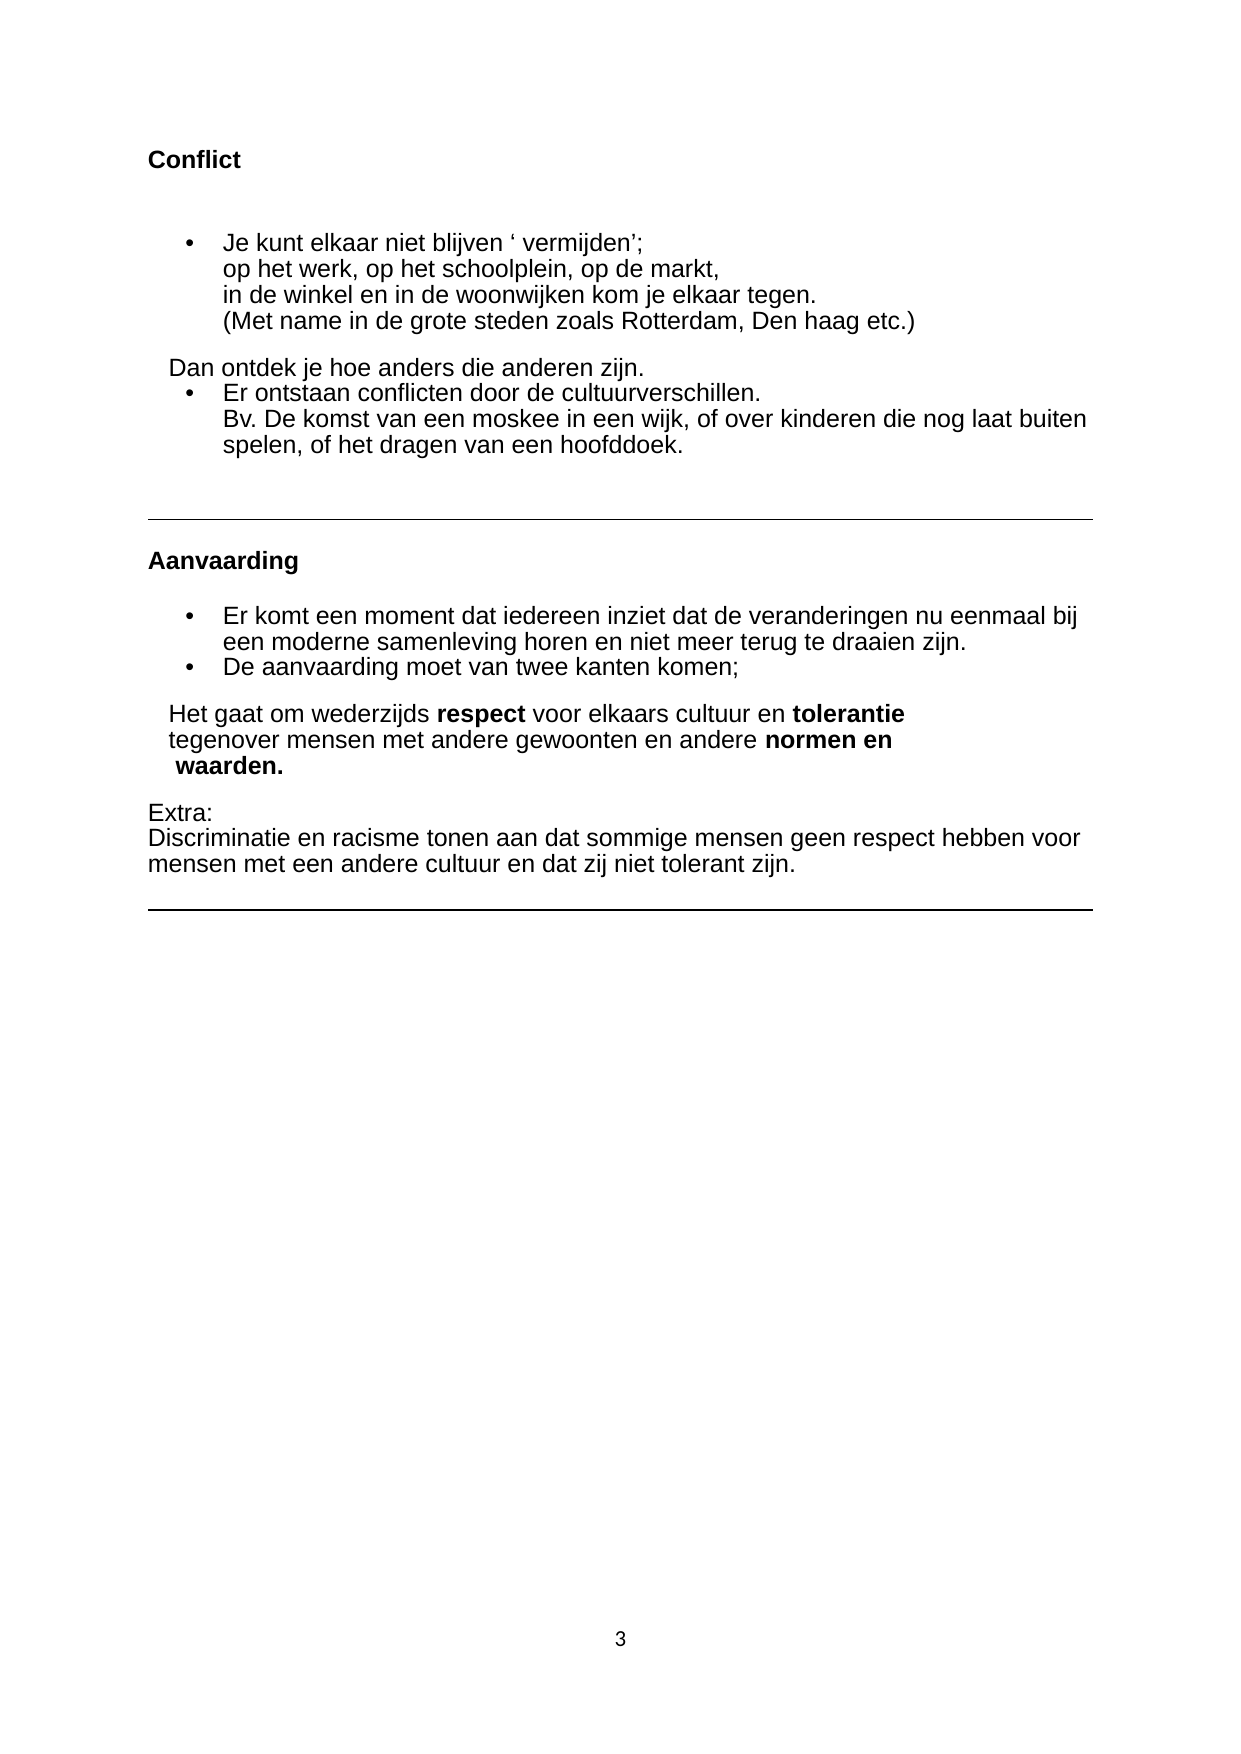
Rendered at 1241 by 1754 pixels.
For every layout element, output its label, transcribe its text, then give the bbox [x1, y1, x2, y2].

text Het gaat om wederzijds respect voor elkaars cultuur en tolerantie tegenover mensen met andere gewoonten en andere normen en waarden. [148, 702, 1093, 779]
text Conflict [148, 148, 1093, 173]
text Dan ontdek je hoe anders die anderen zijn. [148, 355, 1093, 381]
list Er ontstaan conflicten door de cultuurverschillen. Bv. De komst van een moskee in een wijk, of over kinderen die nog laat buiten spelen, of het dragen van een hoofddoek. [185, 381, 1093, 459]
text Extra: Discriminatie en racisme tonen aan dat sommige mensen geen respect hebben voor mensen met een andere cultuur en dat zij niet tolerant zijn. [148, 800, 1093, 878]
text Aanvaarding [148, 549, 1093, 575]
list Er komt een moment dat iedereen inziet dat de veranderingen nu eenmaal bij een moderne samenleving horen en niet meer terug te draaien zijn. [185, 603, 1093, 655]
list Je kunt elkaar niet blijven ‘ vermijden’; op het werk, op het schoolplein, op de markt, in de winkel en in de woonwijken kom je elkaar tegen. (Met name in de grote steden zoals Rotterdam, Den haag etc.) [185, 231, 1093, 334]
list De aanvaarding moet van twee kanten komen; [185, 655, 1093, 681]
